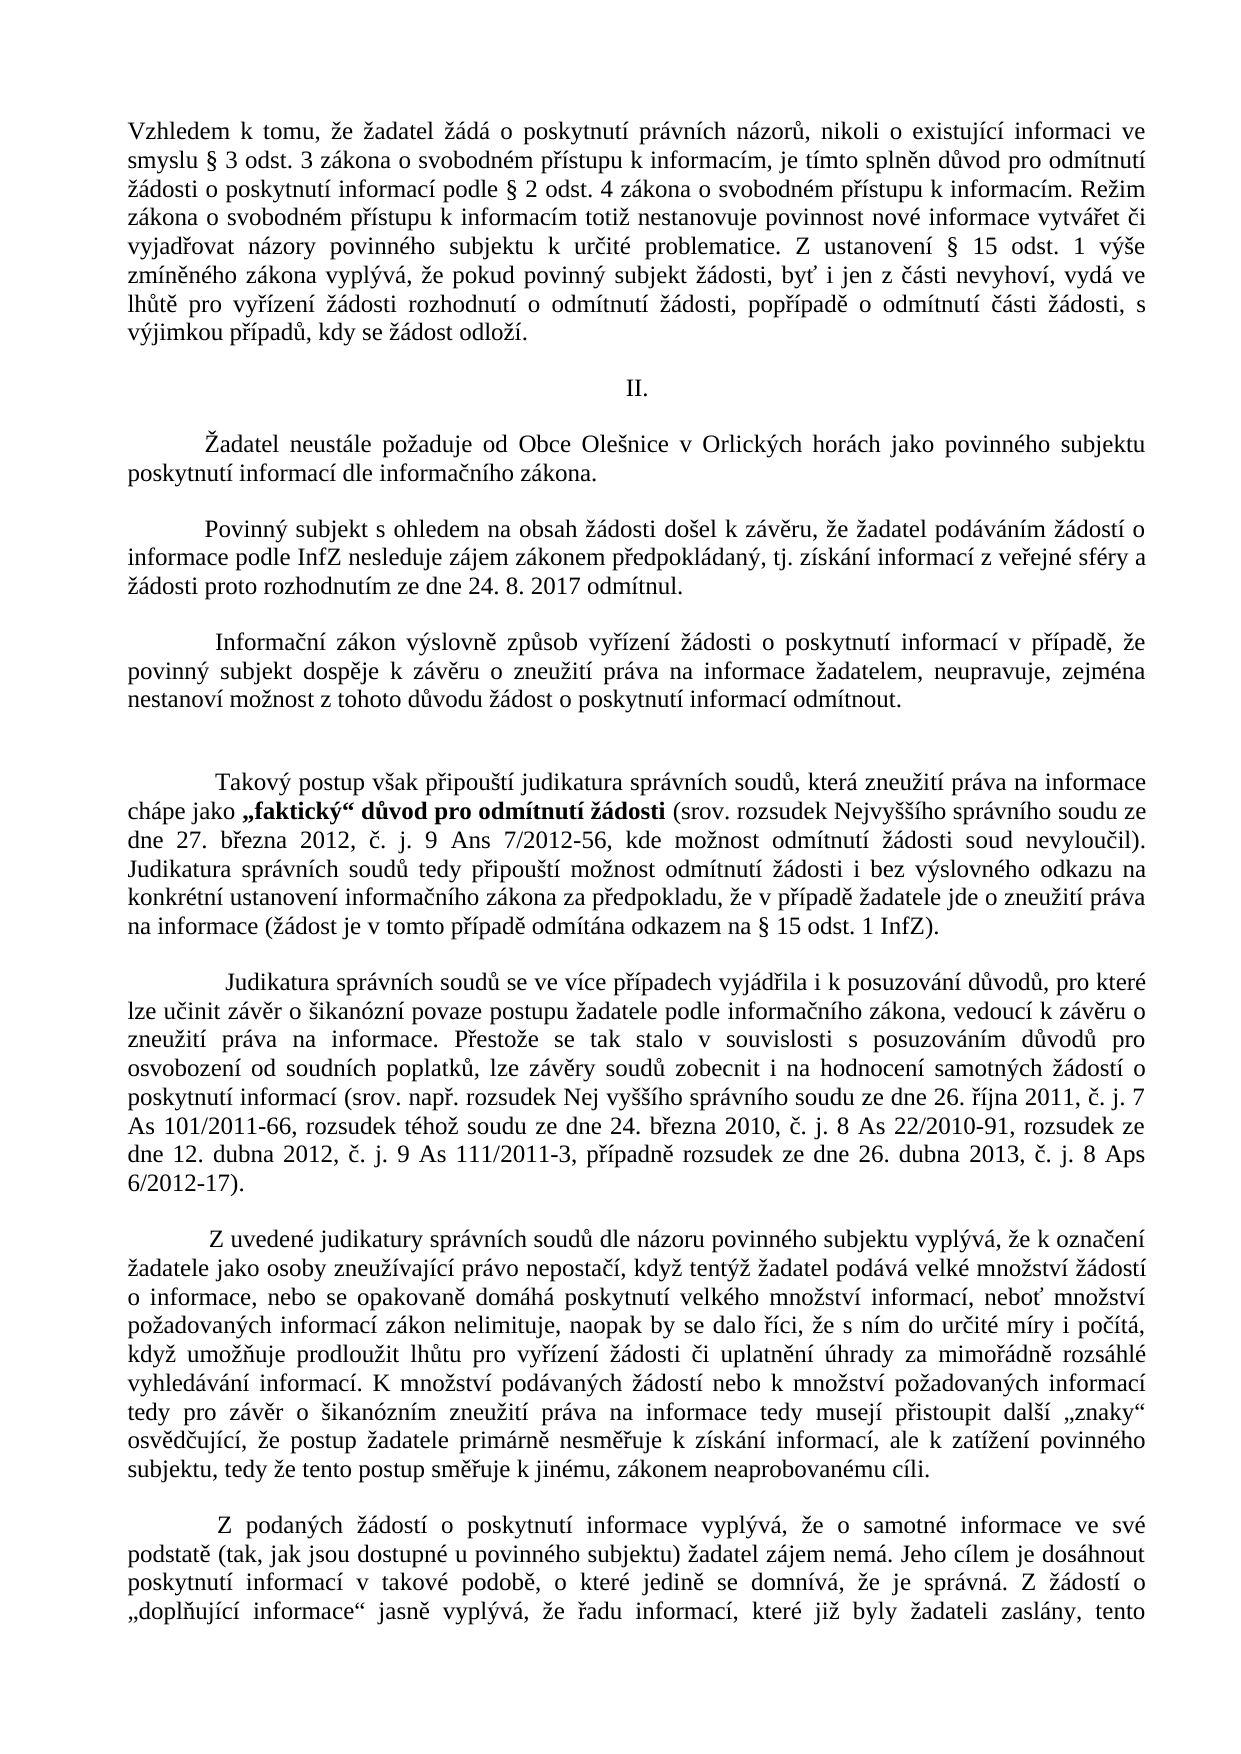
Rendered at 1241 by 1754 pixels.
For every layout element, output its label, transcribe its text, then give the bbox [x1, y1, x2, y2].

text II. [127, 373, 1147, 402]
text Žadatel neustále požaduje od Obce Olešnice v Orlických horách jako povinného subjektu poskytnutí informací dle informačního zákona. [127, 429, 1147, 487]
text Povinný subjekt s ohledem na obsah žádosti došel k závěru, že žadatel podáváním žádostí o informace podle InfZ nesleduje zájem zákonem předpokládaný, tj. získání informací z veřejné sféry a žádosti proto rozhodnutím ze dne 24. 8. 2017 odmítnul. [127, 514, 1147, 600]
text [127, 1510, 1147, 1625]
text Judikatura správních soudů se ve více případech vyjádřila i k posuzování důvodů, pro které lze učinit závěr o šikanózní povaze postupu žadatele podle informačního zákona, vedoucí k závěru o zneužití práva na informace. Přestože se tak stalo v souvislosti s posuzováním důvodů pro osvobození od soudních poplatků, lze závěry soudů zobecnit i na hodnocení samotných žádostí o poskytnutí informací (srov. např. rozsudek Nej vyššího správního soudu ze dne 26. října 2011, č. j. 7 As 101/2011-66, rozsudek téhož soudu ze dne 24. března 2010, č. j. 8 As 22/2010-91, rozsudek ze dne 12. dubna 2012, č. j. 9 As 111/2011-3, případně rozsudek ze dne 26. dubna 2013, č. j. 8 Aps 6/2012-17). [127, 967, 1147, 1197]
text Informační zákon výslovně způsob vyřízení žádosti o poskytnutí informací v případě, že povinný subjekt dospěje k závěru o zneužití práva na informace žadatelem, neupravuje, zejména nestanoví možnost z tohoto důvodu žádost o poskytnutí informací odmítnout. [127, 627, 1147, 713]
text Vzhledem k tomu, že žadatel žádá o poskytnutí právních názorů, nikoli o existující informaci ve smyslu § 3 odst. 3 zákona o svobodném přístupu k informacím, je tímto splněn důvod pro odmítnutí žádosti o poskytnutí informací podle § 2 odst. 4 zákona o svobodném přístupu k informacím. Režim zákona o svobodném přístupu k informacím totiž nestanovuje povinnost nové informace vytvářet či vyjadřovat názory povinného subjektu k určité problematice. Z ustanovení § 15 odst. 1 výše zmíněného zákona vyplývá, že pokud povinný subjekt žádosti, byť i jen z části nevyhoví, vydá ve lhůtě pro vyřízení žádosti rozhodnutí o odmítnutí žádosti, popřípadě o odmítnutí části žádosti, s výjimkou případů, kdy se žádost odloží. [127, 116, 1147, 346]
text Takový postup však připouští judikatura správních soudů, která zneužití práva na informace chápe jako „faktický“ důvod pro odmítnutí žádosti (srov. rozsudek Nejvyššího správního soudu ze dne 27. března 2012, č. j. 9 Ans 7/2012-56, kde možnost odmítnutí žádosti soud nevyloučil). Judikatura správních soudů tedy připouští možnost odmítnutí žádosti i bez výslovného odkazu na konkrétní ustanovení informačního zákona za předpokladu, že v případě žadatele jde o zneužití práva na informace (žádost je v tomto případě odmítána odkazem na § 15 odst. 1 InfZ). [127, 767, 1147, 940]
text Z uvedené judikatury správních soudů dle názoru povinného subjektu vyplývá, že k označení žadatele jako osoby zneužívající právo nepostačí, když tentýž žadatel podává velké množství žádostí o informace, nebo se opakovaně domáhá poskytnutí velkého množství informací, neboť množství požadovaných informací zákon nelimituje, naopak by se dalo říci, že s ním do určité míry i počítá, když umožňuje prodloužit lhůtu pro vyřízení žádosti či uplatnění úhrady za mimořádně rozsáhlé vyhledávání informací. K množství podávaných žádostí nebo k množství požadovaných informací tedy pro závěr o šikanózním zneužití práva na informace tedy musejí přistoupit další „znaky“ osvědčující, že postup žadatele primárně nesměřuje k získání informací, ale k zatížení povinného subjektu, tedy že tento postup směřuje k jinému, zákonem neaprobovanému cíli. [127, 1224, 1147, 1483]
